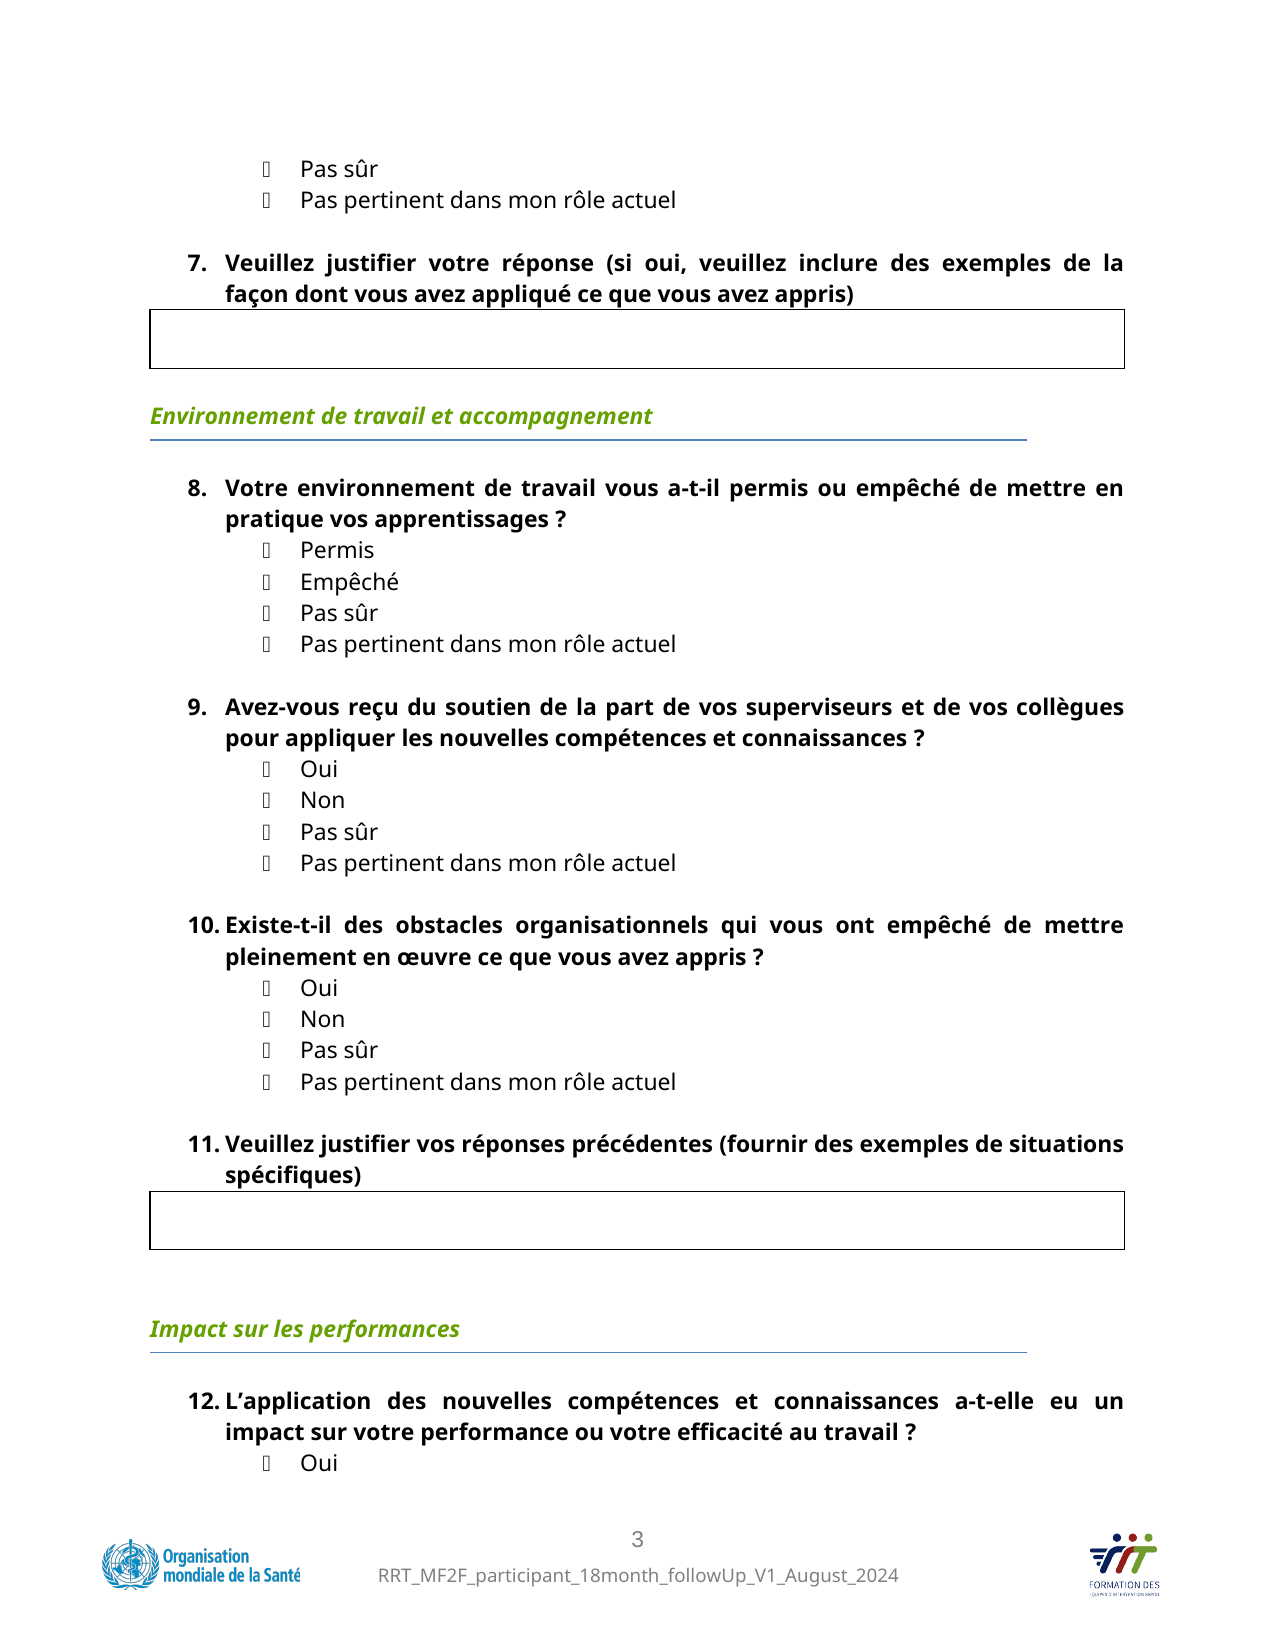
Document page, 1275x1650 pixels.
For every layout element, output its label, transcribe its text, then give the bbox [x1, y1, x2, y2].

list Pas pertinent dans mon rôle actuel [262, 628, 1125, 659]
list Non [262, 784, 1125, 816]
list Oui [262, 1447, 1125, 1478]
list Existe-t-il des obstacles organisationnels qui vous ont empêché de mettre pleinement en œuvre ce que vous avez appris ? [187, 909, 1125, 972]
subtitle Environnement de travail et accompagnement [150, 400, 1027, 439]
table_header [151, 310, 1124, 368]
list Veuillez justifier votre réponse (si oui, veuillez inclure des exemples de la façon dont vous avez appliqué ce que vous avez appris) [187, 247, 1125, 309]
list L’application des nouvelles compétences et connaissances a-t-elle eu un impact sur votre performance ou votre efficacité au travail ? [187, 1385, 1125, 1447]
list Pas sûr [262, 153, 1125, 184]
list Pas sûr [262, 1034, 1125, 1066]
list Votre environnement de travail vous a-t-il permis ou empêché de mettre en pratique vos apprentissages ? [187, 472, 1125, 534]
picture [1089, 1533, 1160, 1597]
list Non [262, 1003, 1125, 1034]
list Pas sûr [262, 816, 1125, 847]
list Oui [262, 972, 1125, 1003]
picture [102, 1539, 301, 1590]
subtitle Impact sur les performances [150, 1313, 1027, 1352]
list Veuillez justifier vos réponses précédentes (fournir des exemples de situations spécifiques) [187, 1128, 1125, 1191]
picture [102, 1571, 124, 1590]
table_header [151, 1192, 1124, 1249]
list Permis [262, 534, 1125, 566]
list Pas pertinent dans mon rôle actuel [262, 847, 1125, 878]
list Oui [262, 753, 1125, 784]
list Pas sûr [262, 597, 1125, 628]
list Avez-vous reçu du soutien de la part de vos superviseurs et de vos collègues pour appliquer les nouvelles compétences et connaissances ? [187, 691, 1125, 753]
list Pas pertinent dans mon rôle actuel [262, 184, 1125, 215]
list Pas pertinent dans mon rôle actuel [262, 1066, 1125, 1097]
list Empêché [262, 566, 1125, 597]
